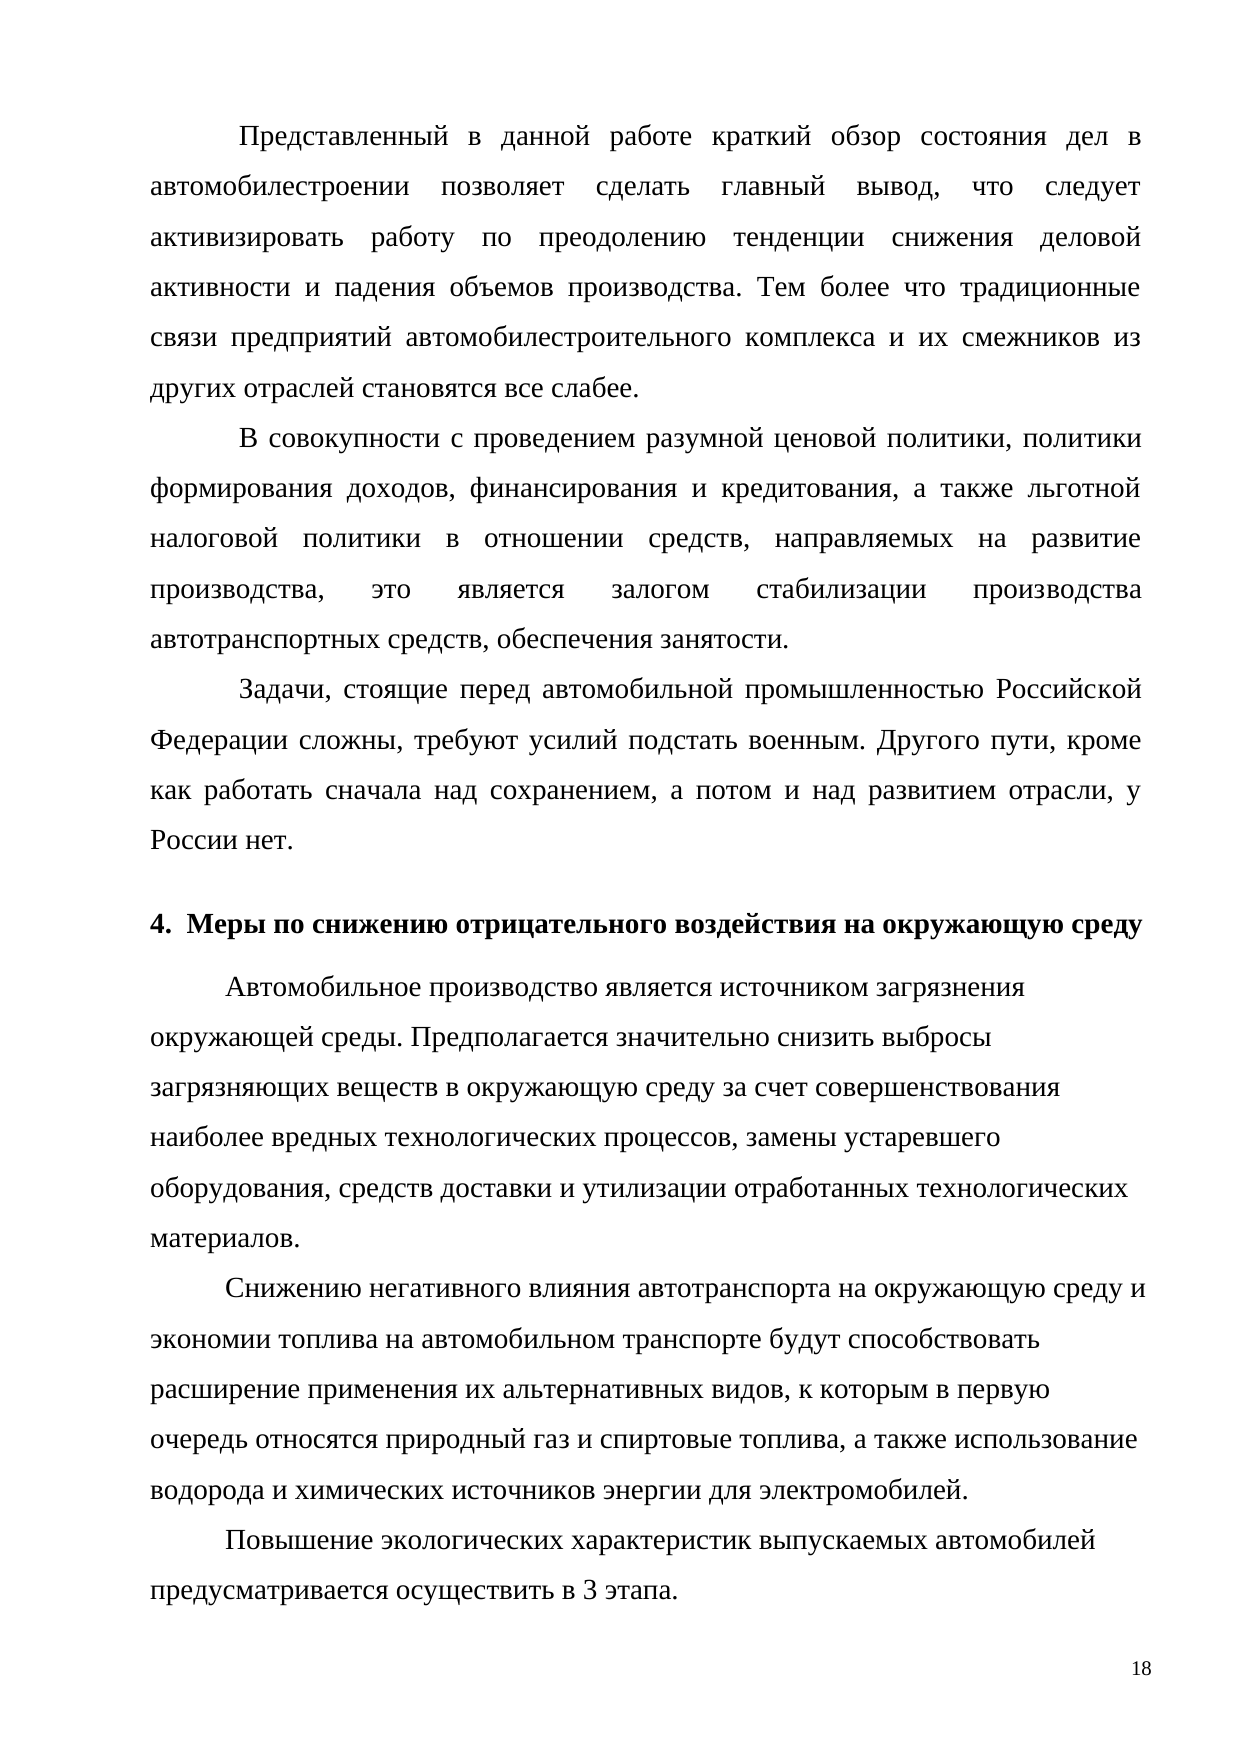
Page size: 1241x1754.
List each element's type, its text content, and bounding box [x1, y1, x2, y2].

text Представленный в данной работе краткий обзор состояния дел в автомобилестроении позволяет сделать главный вывод, что следует активизировать работу по преодолению тенденции снижения деловой активности и падения объемов производства. Тем более что традиционные связи предприятий автомобилестроительного комплекса и их смежников из других отраслей становятся все слабее. [150, 118, 1142, 403]
text Снижению негативного влияния автотранспорта на окружающую среду и экономии топлива на автомобильном транспорте будут способствовать расширение применения их альтернативных видов, к которым в первую очередь относятся природный газ и спиртовые топлива, а также использование водорода и химических источников энергии для электромобилей. [150, 1271, 1152, 1505]
text В совокупности с проведением разумной ценовой политики, политики формирования доходов, финансирования и кредитования, а также льготной налоговой политики в отношении средств, направляемых на развитие производства, это является залогом стабилизации производства автотранспортных средств, обеспечения занятости. [150, 420, 1142, 655]
text Повышение экологических характеристик выпускаемых автомобилей предусматривается осуществить в 3 этапа. [150, 1522, 1152, 1606]
text Задачи, стоящие перед автомобильной промышленностью Российской Федерации сложны, требуют усилий подстать военным. Другого пути, кроме как работать сначала над сохранением, а потом и над развитием отрасли, у России нет. [150, 672, 1142, 856]
text Автомобильное производство является источником загрязнения окружающей среды. Предполагается значительно снизить выбросы загрязняющих веществ в окружающую среду за счет совершенствования наиболее вредных технологических процессов, замены устаревшего оборудования, средств доставки и утилизации отработанных технологических материалов. [150, 969, 1152, 1254]
text 4. Меры по снижению отрицательного воздействия на окружающую среду [150, 906, 1152, 969]
